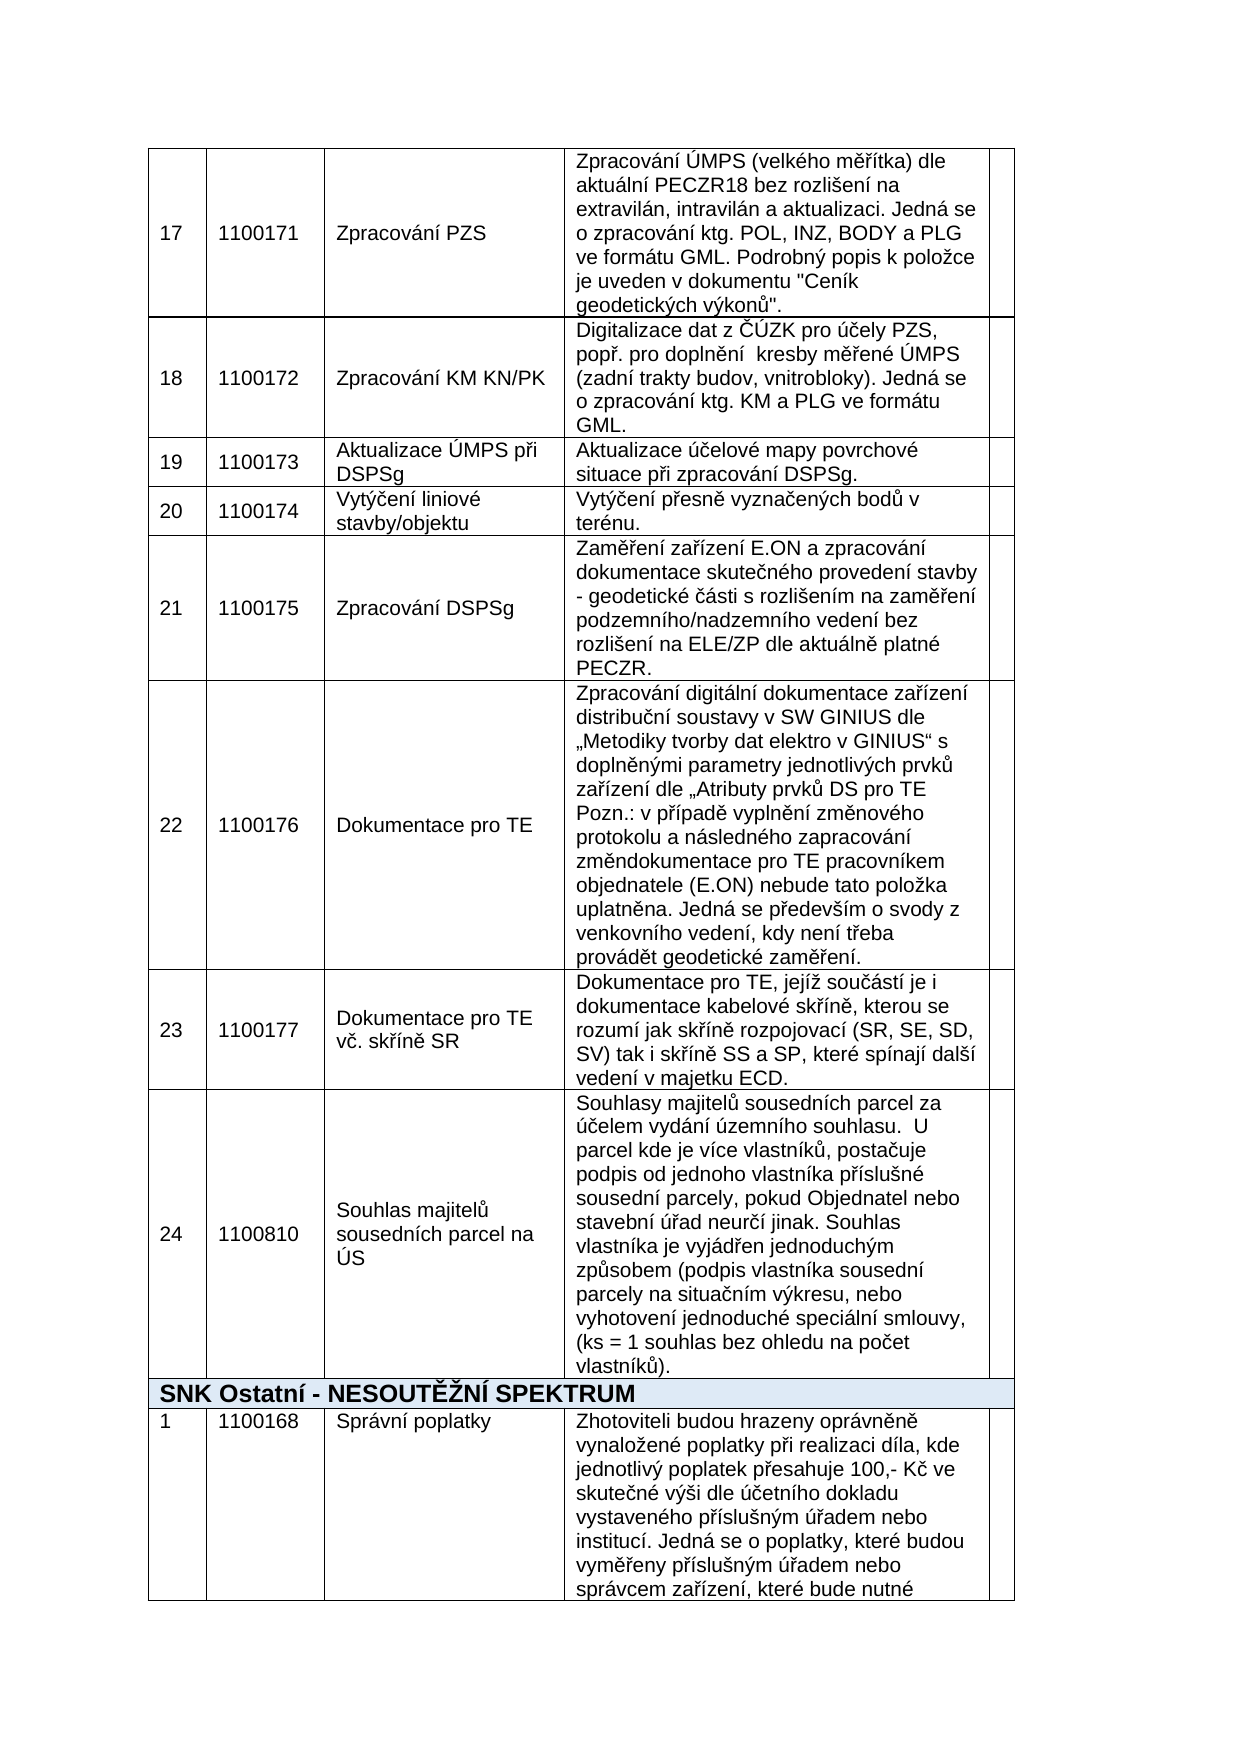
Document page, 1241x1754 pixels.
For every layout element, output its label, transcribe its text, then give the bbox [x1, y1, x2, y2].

table_cell [990, 1090, 1014, 1378]
table_cell Dokumentace pro TE vč. skříně SR [325, 970, 564, 1089]
table_cell 1100174 [207, 487, 324, 535]
table_cell [990, 438, 1014, 486]
table_cell 22 [149, 681, 206, 968]
table_cell Dokumentace pro TE, jejíž součástí je i dokumentace kabelové skříně, kterou se rozumí jak skříně rozpojovací (SR, SE, SD, SV) tak i skříně SS a SP, které spínají další vedení v majetku ECD. [565, 970, 989, 1089]
table_cell Zpracování digitální dokumentace zařízení distribuční soustavy v SW GINIUS dle „Metodiky tvorby dat elektro v GINIUS“ s doplněnými parametry jednotlivých prvků zařízení dle „Atributy prvků DS pro TE Pozn.: v případě vyplnění změnového protokolu a následného zapracování změndokumentace pro TE pracovníkem objednatele (E.ON) nebude tato položka uplatněna. Jedná se především o svody z venkovního vedení, kdy není třeba provádět geodetické zaměření. [565, 681, 989, 968]
table_cell [990, 318, 1014, 437]
table_cell 23 [149, 970, 206, 1089]
table_cell Zpracování ÚMPS (velkého měřítka) dle aktuální PECZR18 bez rozlišení na extravilán, intravilán a aktualizaci. Jedná se o zpracování ktg. POL, INZ, BODY a PLG ve formátu GML. Podrobný popis k položce je uveden v dokumentu "Ceník geodetických výkonů". [565, 149, 989, 316]
table_cell Zpracování KM KN/PK [325, 318, 564, 437]
table_cell 1100173 [207, 438, 324, 486]
table_cell 1100175 [207, 536, 324, 680]
table_cell 1100177 [207, 970, 324, 1089]
table_cell 17 [149, 149, 206, 316]
table_cell Zpracování PZS [325, 149, 564, 316]
table_cell Souhlasy majitelů sousedních parcel za účelem vydání územního souhlasu. U parcel kde je více vlastníků, postačuje podpis od jednoho vlastníka příslušné sousední parcely, pokud Objednatel nebo stavební úřad neurčí jinak. Souhlas vlastníka je vyjádřen jednoduchým způsobem (podpis vlastníka sousední parcely na situačním výkresu, nebo vyhotovení jednoduché speciální smlouvy, (ks = 1 souhlas bez ohledu na počet vlastníků). [565, 1090, 989, 1378]
table_cell 1100168 [207, 1409, 324, 1600]
table_cell 1100171 [207, 149, 324, 316]
table_cell [990, 487, 1014, 535]
table_cell [990, 149, 1014, 316]
table_cell 1 [149, 1409, 206, 1600]
table_cell Dokumentace pro TE [325, 681, 564, 968]
table_cell Souhlas majitelů sousedních parcel na ÚS [325, 1090, 564, 1378]
table_cell 21 [149, 536, 206, 680]
table_cell Vytýčení přesně vyznačených bodů v terénu. [565, 487, 989, 535]
table_cell [990, 681, 1014, 968]
table_cell Správní poplatky [325, 1409, 564, 1600]
table_cell Zaměření zařízení E.ON a zpracování dokumentace skutečného provedení stavby - geodetické části s rozlišením na zaměření podzemního/nadzemního vedení bez rozlišení na ELE/ZP dle aktuálně platné PECZR. [565, 536, 989, 680]
table_cell Vytýčení liniové stavby/objektu [325, 487, 564, 535]
table_cell 24 [149, 1090, 206, 1378]
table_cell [565, 1409, 989, 1600]
table_cell 19 [149, 438, 206, 486]
table_cell 1100172 [207, 318, 324, 437]
table_cell SNK Ostatní - NESOUTĚŽNÍ SPEKTRUM [149, 1379, 1014, 1408]
table_cell Aktualizace účelové mapy povrchové situace při zpracování DSPSg. [565, 438, 989, 486]
table_cell 1100176 [207, 681, 324, 968]
table_cell 1100810 [207, 1090, 324, 1378]
table_cell Digitalizace dat z ČÚZK pro účely PZS, popř. pro doplnění kresby měřené ÚMPS (zadní trakty budov, vnitrobloky). Jedná se o zpracování ktg. KM a PLG ve formátu GML. [565, 318, 989, 437]
table_cell [990, 536, 1014, 680]
table_cell [990, 1409, 1014, 1600]
table_cell [990, 970, 1014, 1089]
table_cell 20 [149, 487, 206, 535]
table_cell 18 [149, 318, 206, 437]
table_cell Zpracování DSPSg [325, 536, 564, 680]
table_cell Aktualizace ÚMPS při DSPSg [325, 438, 564, 486]
